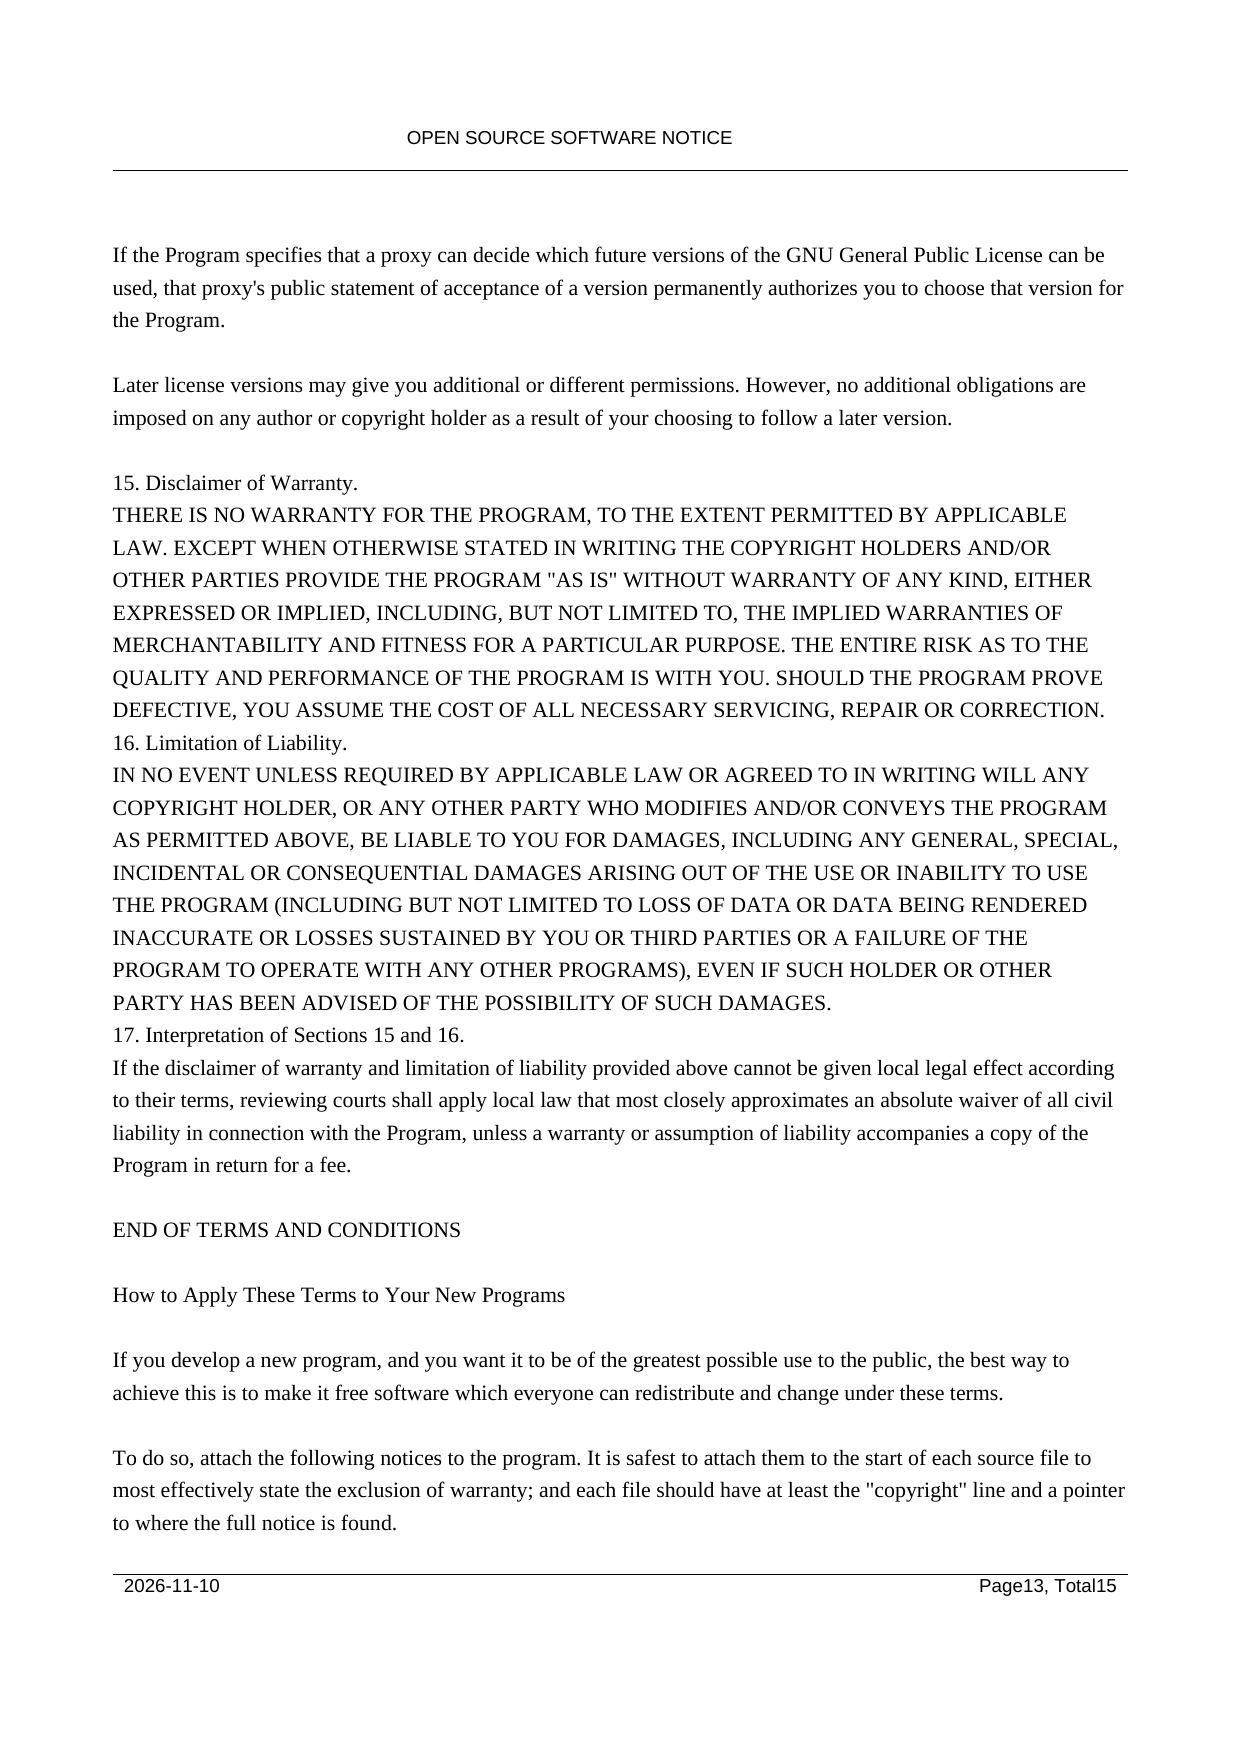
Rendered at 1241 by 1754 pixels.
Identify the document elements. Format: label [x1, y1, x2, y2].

text [112, 206, 1128, 1539]
